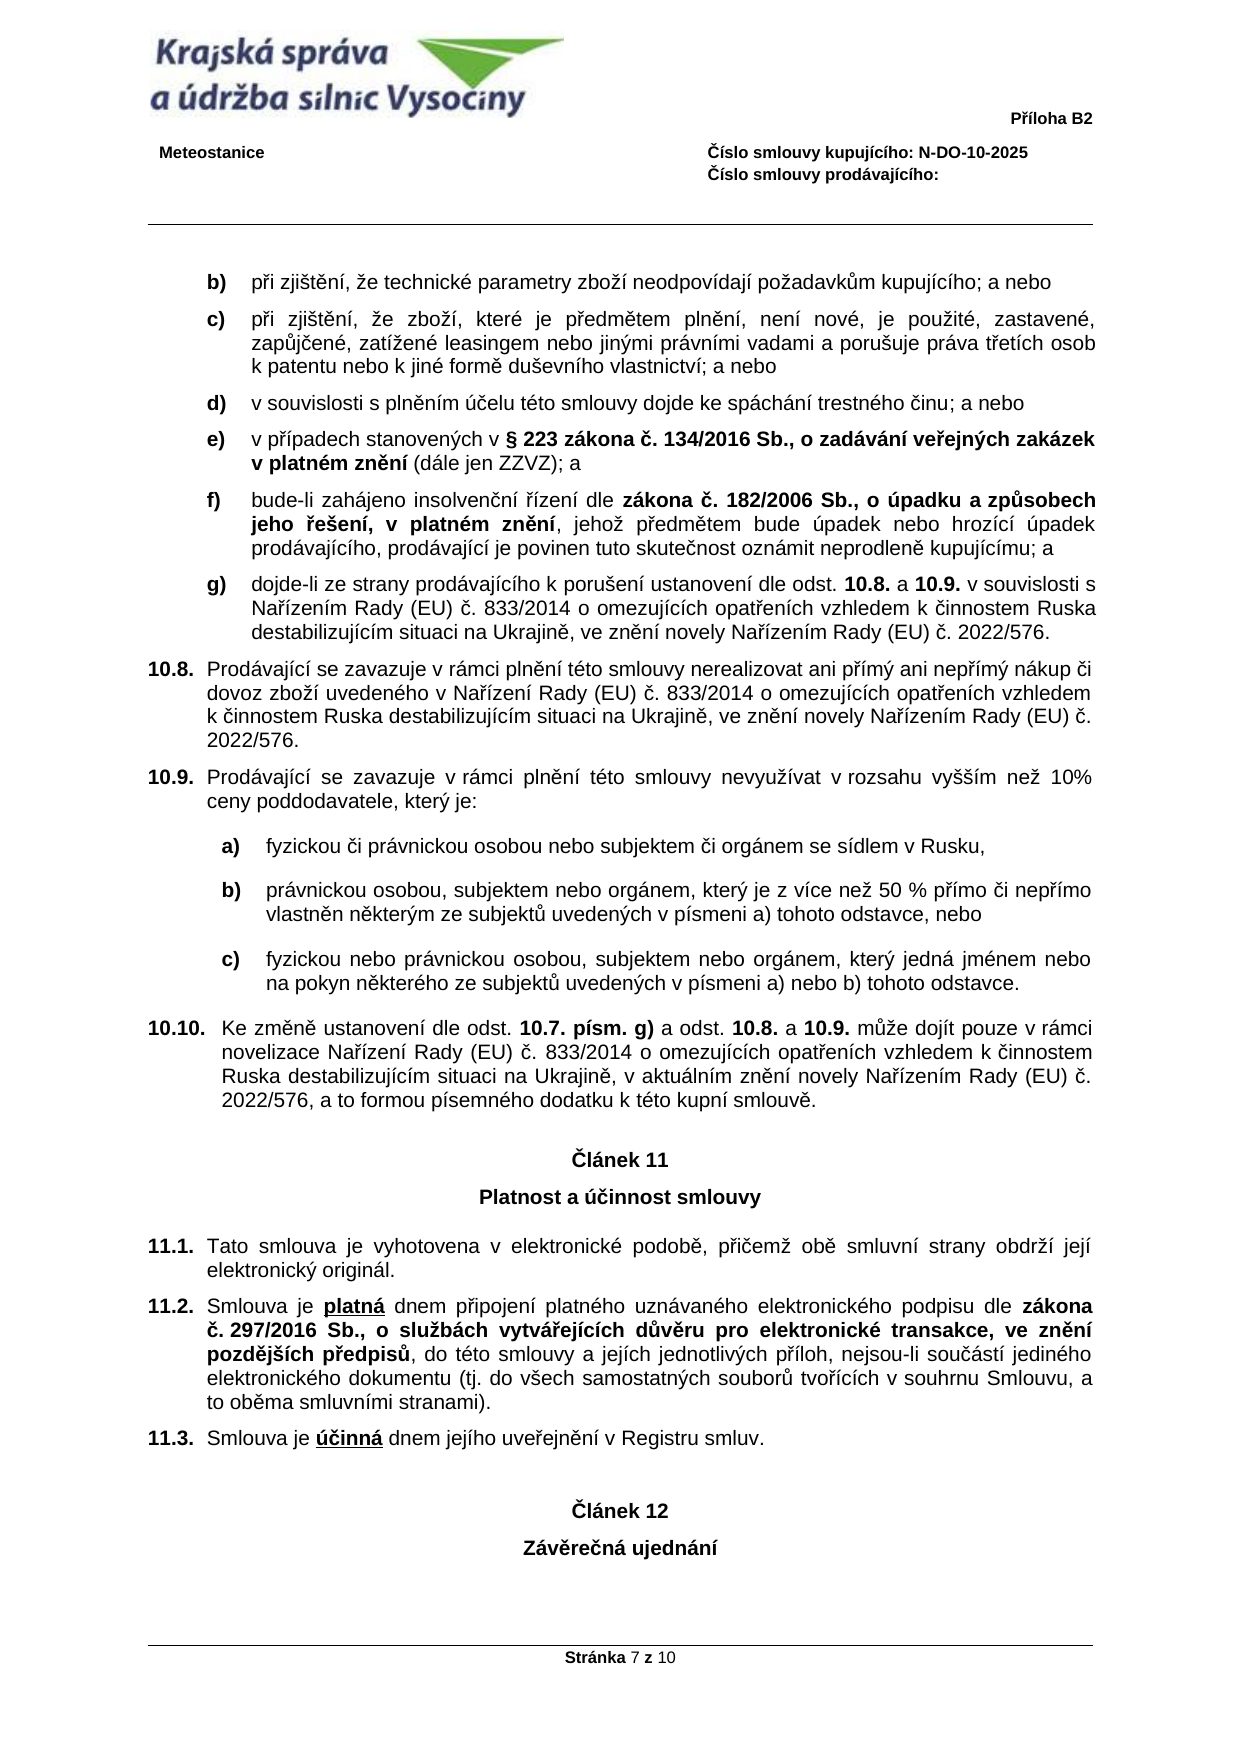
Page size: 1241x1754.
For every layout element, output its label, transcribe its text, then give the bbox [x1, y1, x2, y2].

list Tato smlouva je vyhotovena v elektronické podobě, přičemž obě smluvní strany obdrží její elektronický originál. [148, 1233, 1093, 1281]
list v případech stanovených v § 223 zákona č. 134/2016 Sb., o zadávání veřejných zakázek v platném znění (dále jen ZZVZ); a [207, 427, 1096, 475]
list Smlouva je platná dnem připojení platného uznávaného elektronického podpisu dle zákona č. 297/2016 Sb., o službách vytvářejících důvěru pro elektronické transakce, ve znění pozdějších předpisů, do této smlouvy a jejích jednotlivých příloh, nejsou-li součástí jediného elektronického dokumentu (tj. do všech samostatných souborů tvořících v souhrnu Smlouvu, a to oběma smluvními stranami). [148, 1294, 1093, 1414]
list při zjištění, že technické parametry zboží neodpovídají požadavkům kupujícího; a nebo [207, 270, 1096, 294]
text Článek 12 [148, 1499, 1093, 1523]
list Smlouva je účinná dnem jejího uveřejnění v Registru smluv. [148, 1426, 1093, 1450]
list v souvislosti s plněním účelu této smlouvy dojde ke spáchání trestného činu; a nebo [207, 391, 1096, 415]
subtitle Platnost a účinnost smlouvy [148, 1184, 1093, 1208]
list Prodávající se zavazuje v rámci plnění této smlouvy nevyužívat v rozsahu vyšším než 10% ceny poddodavatele, který je: [148, 765, 1093, 813]
text Závěrečná ujednání [148, 1536, 1093, 1559]
list právnickou osobou, subjektem nebo orgánem, který je z více než 50 % přímo či nepřímo vlastněn některým ze subjektů uvedených v písmeni a) tohoto odstavce, nebo [221, 878, 1093, 926]
list Prodávající se zavazuje v rámci plnění této smlouvy nerealizovat ani přímý ani nepřímý nákup či dovoz zboží uvedeného v Nařízení Rady (EU) č. 833/2014 o omezujících opatřeních vzhledem k činnostem Ruska destabilizujícím situaci na Ukrajině, ve znění novely Nařízením Rady (EU) č. 2022/576. [148, 656, 1093, 752]
list fyzickou či právnickou osobou nebo subjektem či orgánem se sídlem v Rusku, [221, 833, 1093, 857]
list dojde-li ze strany prodávajícího k porušení ustanovení dle odst. 10.8. a 10.9. v souvislosti s Nařízením Rady (EU) č. 833/2014 o omezujících opatřeních vzhledem k činnostem Ruska destabilizujícím situaci na Ukrajině, ve znění novely Nařízením Rady (EU) č. 2022/576. [207, 572, 1096, 644]
list Ke změně ustanovení dle odst. 10.7. písm. g) a odst. 10.8. a 10.9. může dojít pouze v rámci novelizace Nařízení Rady (EU) č. 833/2014 o omezujících opatřeních vzhledem k činnostem Ruska destabilizujícím situaci na Ukrajině, v aktuálním znění novely Nařízením Rady (EU) č. 2022/576, a to formou písemného dodatku k této kupní smlouvě. [148, 1016, 1093, 1112]
picture [148, 30, 564, 118]
text Článek 11 [148, 1148, 1093, 1172]
list při zjištění, že zboží, které je předmětem plnění, není nové, je použité, zastavené, zapůjčené, zatížené leasingem nebo jinými právními vadami a porušuje práva třetích osob k patentu nebo k jiné formě duševního vlastnictví; a nebo [207, 306, 1096, 378]
list fyzickou nebo právnickou osobou, subjektem nebo orgánem, který jedná jménem nebo na pokyn některého ze subjektů uvedených v písmeni a) nebo b) tohoto odstavce. [221, 947, 1093, 995]
list bude-li zahájeno insolvenční řízení dle zákona č. 182/2006 Sb., o úpadku a způsobech jeho řešení, v platném znění, jehož předmětem bude úpadek nebo hrozící úpadek prodávajícího, prodávající je povinen tuto skutečnost oznámit neprodleně kupujícímu; a [207, 488, 1096, 559]
